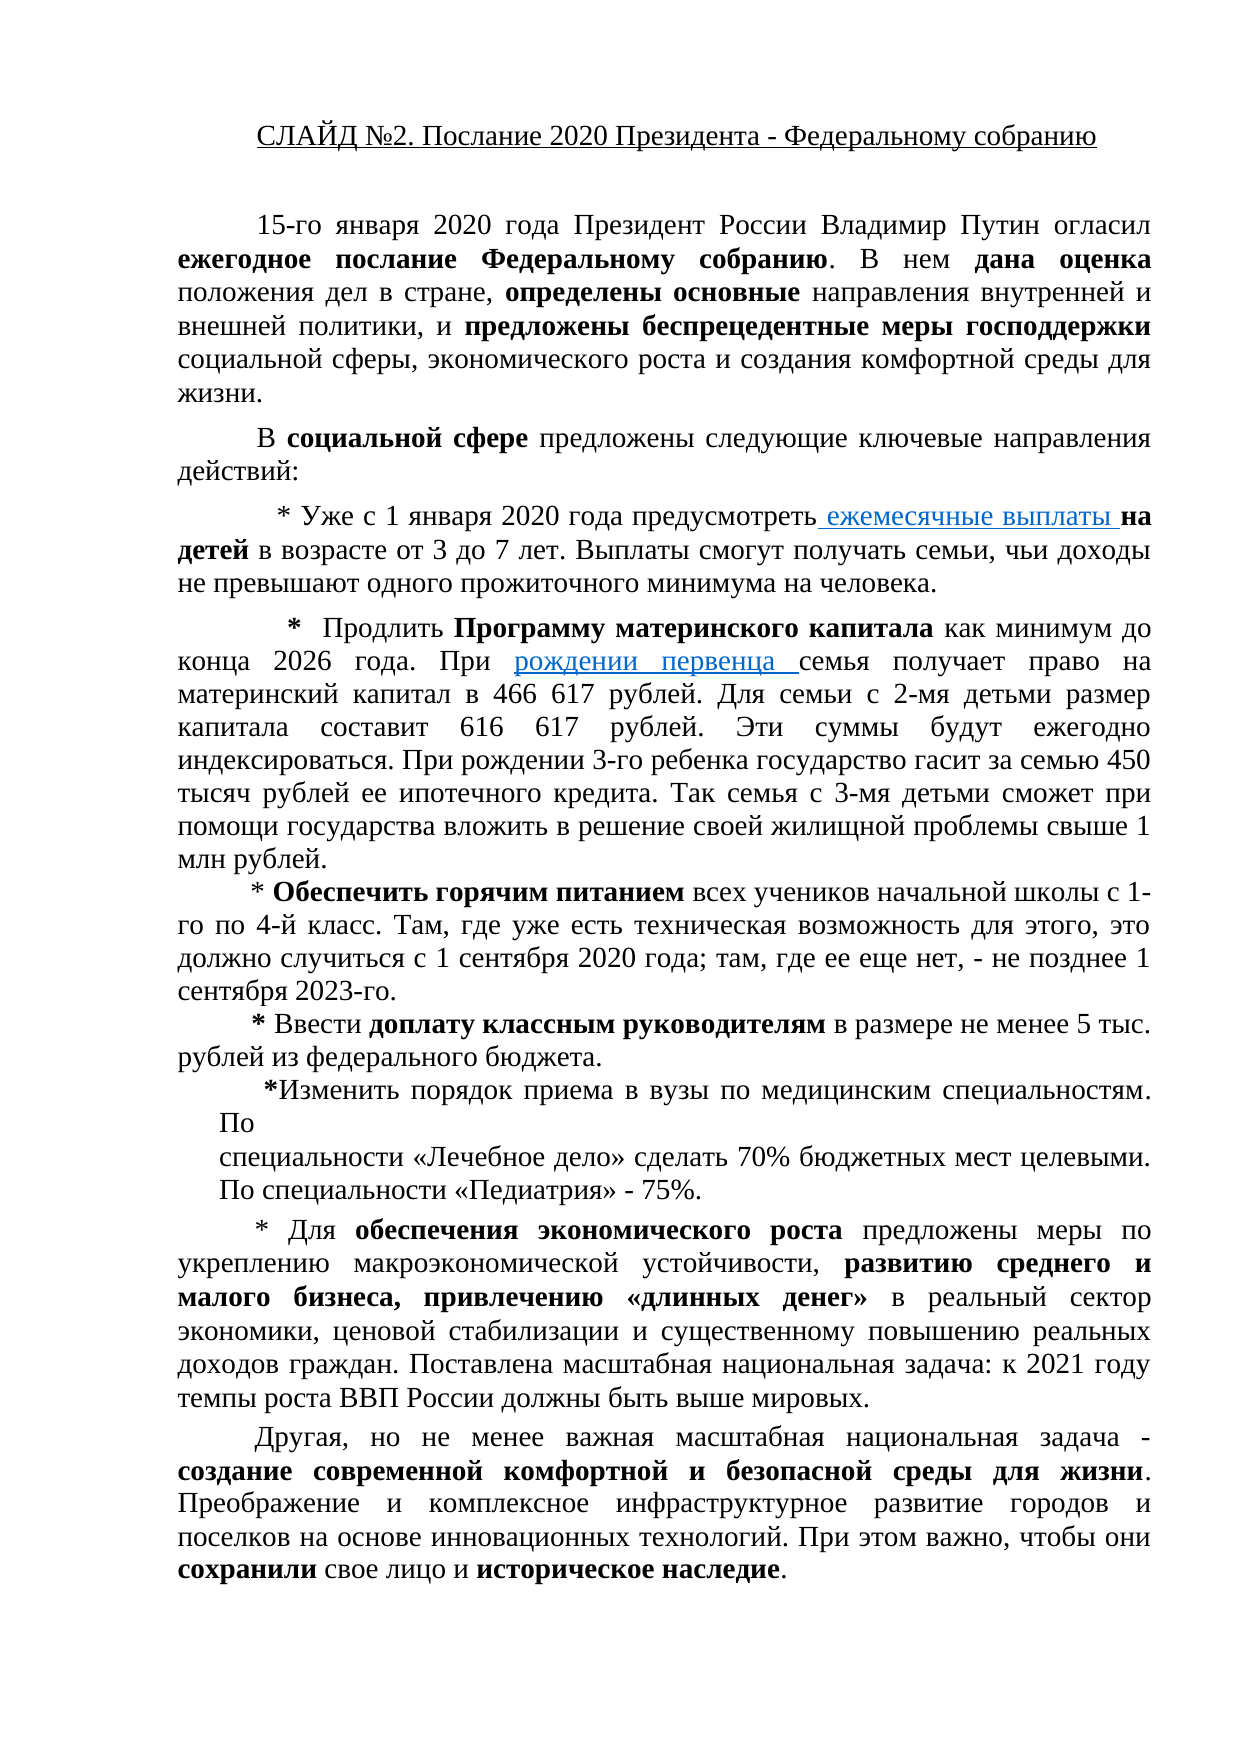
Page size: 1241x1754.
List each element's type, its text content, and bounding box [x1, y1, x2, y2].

text Другая, но не менее важная масштабная национальная задача - создание современной комфортной и безопасной среды для жизни. Преображение и комплексное инфраструктурное развитие городов и поселков на основе инновационных технологий. При этом важно, чтобы они сохранили свое лицо и историческое наследие. [177, 1421, 1152, 1586]
text * Обеспечить горячим питанием всех учеников начальной школы с 1-го по 4-й класс. Там, где уже есть техническая возможность для этого, это должно случиться с 1 сентября 2020 года; там, где ее еще нет, - не позднее 1 сентября 2023-го. [177, 875, 1152, 1007]
text *Изменить порядок приема в вузы по медицинским специальностям. По [219, 1073, 1152, 1139]
text * Ввести доплату классным руководителям в размере не менее 5 тыс. рублей из федерального бюджета. [177, 1007, 1152, 1073]
text * Для обеспечения экономического роста предложены меры по укреплению макроэкономической устойчивости, развитию среднего и малого бизнеса, привлечению «длинных денег» в реальный сектор экономики, ценовой стабилизации и существенному повышению реальных доходов граждан. Поставлена масштабная национальная задача: к 2021 году темпы роста ВВП России должны быть выше мировых. [177, 1279, 1152, 1414]
text В социальной сфере предложены следующие ключевые направления действий: [177, 421, 1152, 488]
text СЛАЙД №2. Послание 2020 Президента - Федеральному собранию [177, 118, 1152, 152]
text * Для обеспечения экономического роста предложены меры по укреплению макроэкономической устойчивости, развитию среднего и малого бизнеса, привлечению «длинных денег» в реальный сектор экономики, ценовой стабилизации и существенному повышению реальных доходов граждан. Поставлена масштабная национальная задача: к 2021 году темпы роста ВВП России должны быть выше мировых. [177, 1213, 844, 1279]
text * Продлить Программу материнского капитала как минимум до конца 2026 года. При рождении первенца семья получает право на материнский капитал в 466 617 рублей. Для семьи с 2-мя детьми размер капитала составит 616 617 рублей. Эти суммы будут ежегодно индексироваться. При рождении 3-го ребенка государство гасит за семью 450 тысяч рублей ее ипотечного кредита. Так семья с 3-мя детьми сможет при помощи государства вложить в решение своей жилищной проблемы свыше 1 млн рублей. [177, 611, 1152, 875]
text 15-го января 2020 года Президент России Владимир Путин огласил ежегодное послание Федеральному собранию. В нем дана оценка положения дел в стране, определены основные направления внутренней и внешней политики, и предложены беспрецедентные меры господдержки социальной сферы, экономического роста и создания комфортной среды для жизни. [177, 208, 1152, 409]
text специальности «Лечебное дело» сделать 70% бюджетных мест целевыми. По специальности «Педиатрия» - 75%. [219, 1139, 1152, 1206]
text * Уже с 1 января 2020 года предусмотреть ежемесячные выплаты на детей в возрасте от 3 до 7 лет. Выплаты смогут получать семьи, чьи доходы не превышают одного прожиточного минимума на человека. [177, 499, 1152, 599]
